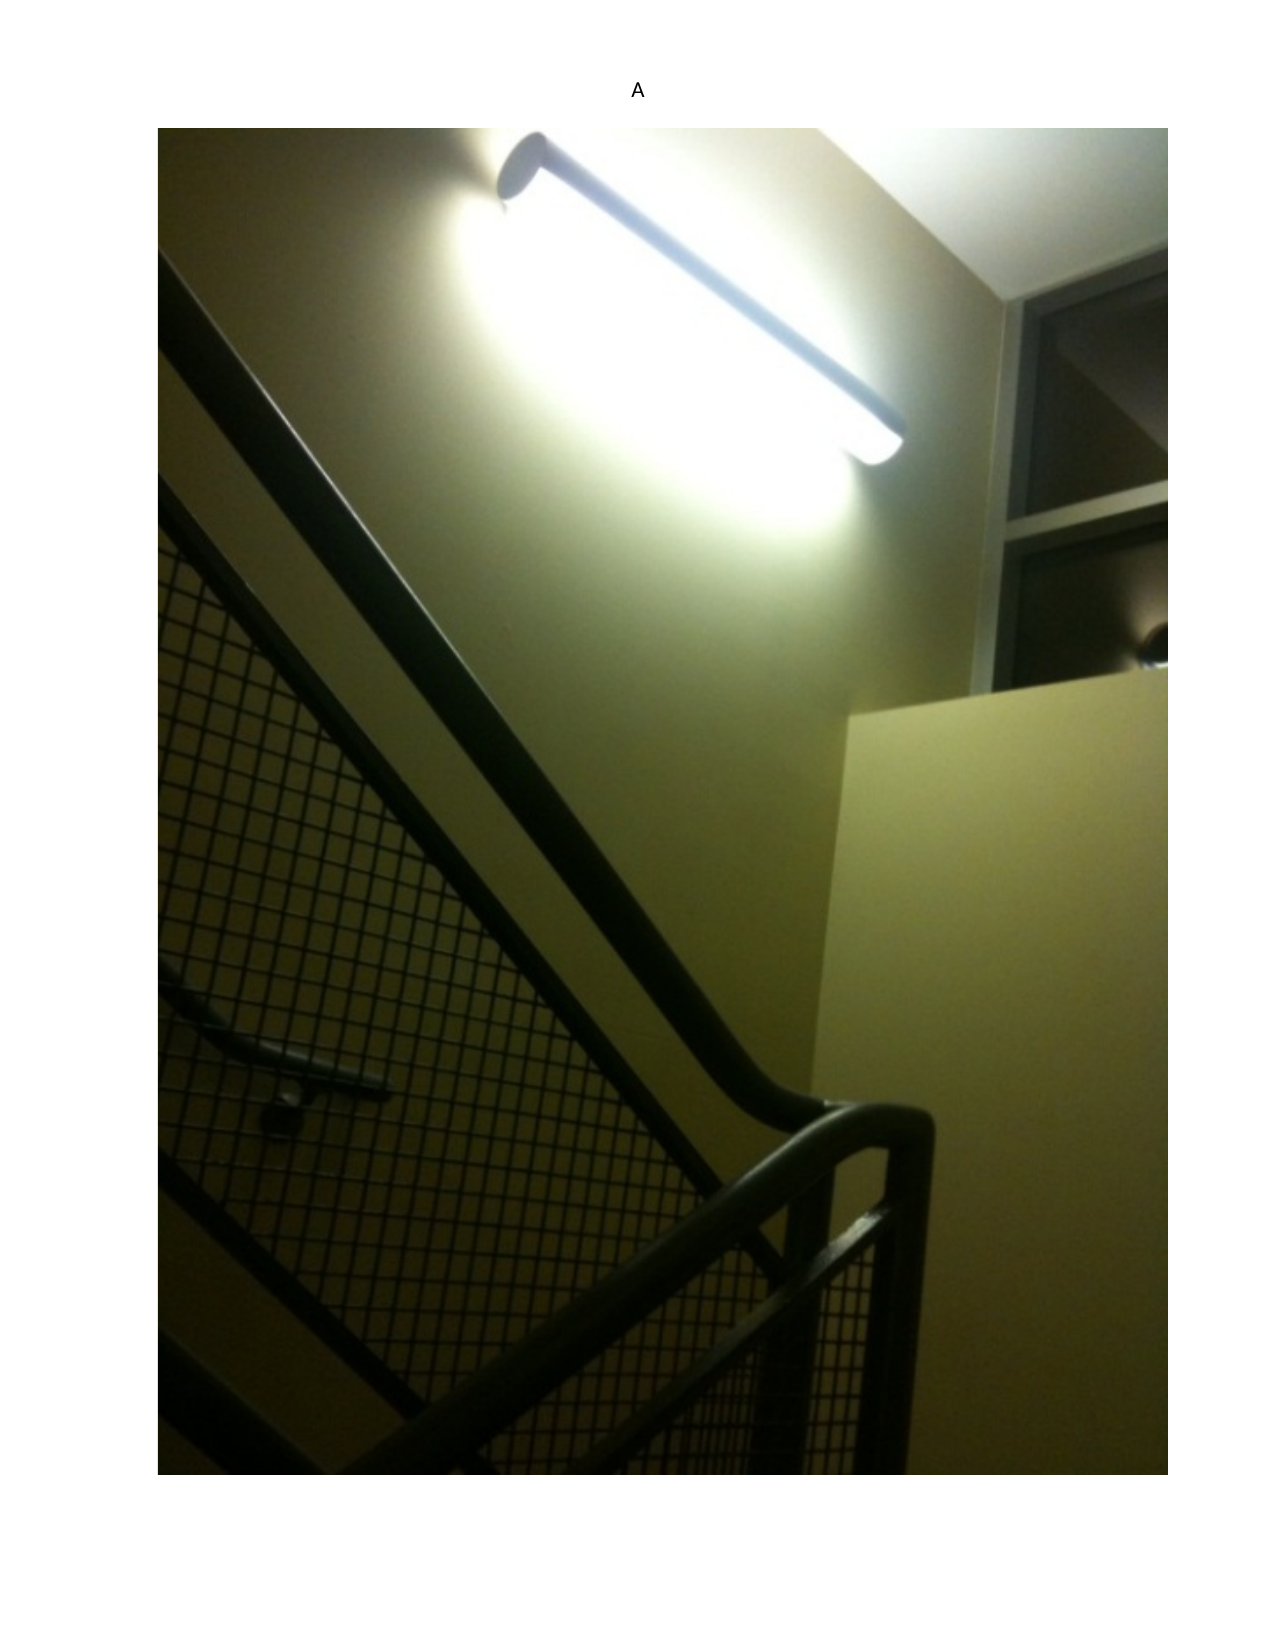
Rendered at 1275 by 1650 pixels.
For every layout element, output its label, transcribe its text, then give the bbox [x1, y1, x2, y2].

text A [75, 75, 1200, 103]
picture [157, 128, 1168, 1475]
